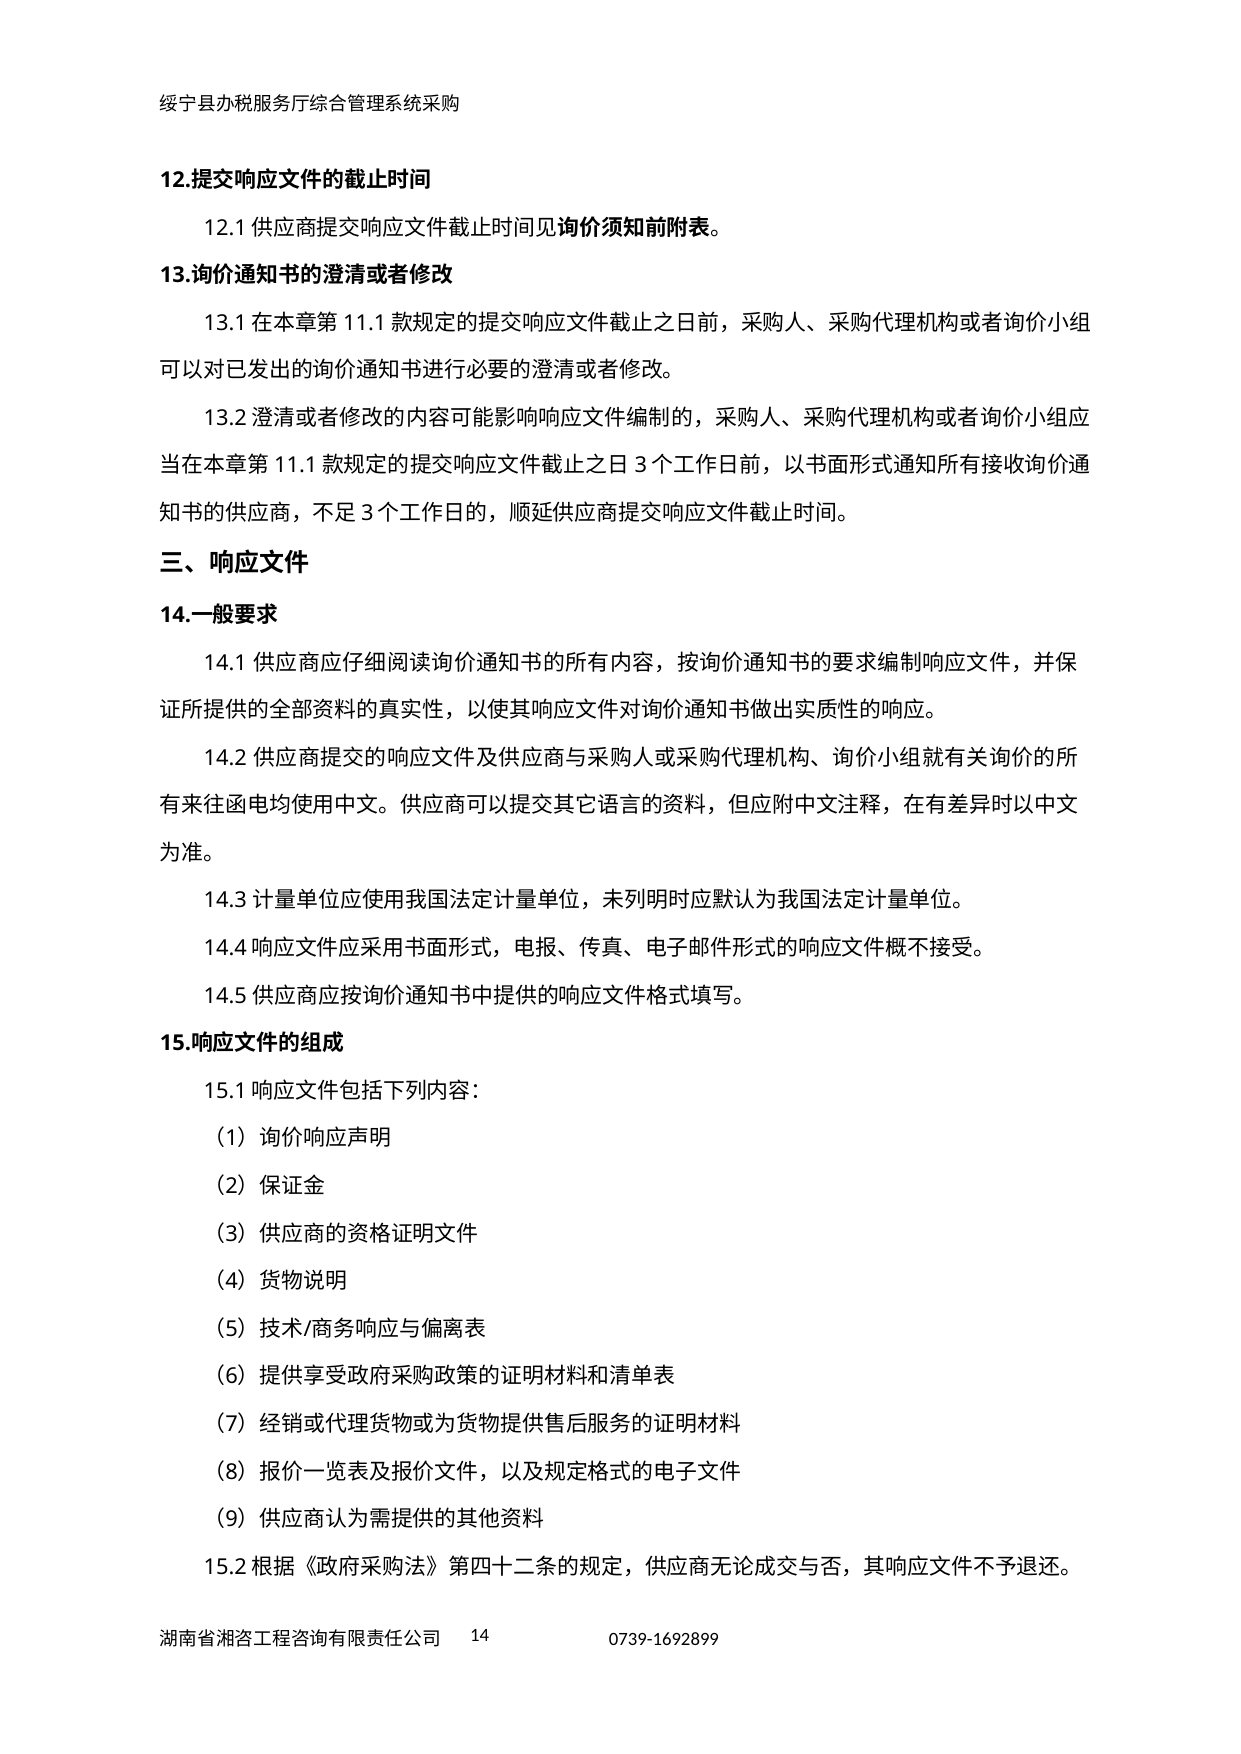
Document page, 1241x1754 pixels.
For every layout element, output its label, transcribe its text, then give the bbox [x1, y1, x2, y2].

text （8）报价一览表及报价文件，以及规定格式的电子文件 [159, 1454, 1081, 1485]
text 14.1 供应商应仔细阅读询价通知书的所有内容，按询价通知书的要求编制响应文件，并保证所提供的全部资料的真实性，以使其响应文件对询价通知书做出实质性的响应。 [159, 645, 1081, 724]
text 15.1 响应文件包括下列内容： [159, 1073, 1081, 1104]
text （9）供应商认为需提供的其他资料 [159, 1501, 1081, 1533]
text 13.2澄清或者修改的内容可能影响响应文件编制的，采购人、采购代理机构或者询价小组应当在本章第11.1款规定的提交响应文件截止之日3个工作日前，以书面形式通知所有接收询价通知书的供应商，不足3个工作日的，顺延供应商提交响应文件截止时间。 [159, 400, 1092, 527]
text （1）询价响应声明 [159, 1120, 1081, 1152]
text 14.4响应文件应采用书面形式，电报、传真、电子邮件形式的响应文件概不接受。 [159, 930, 1081, 962]
text （4）货物说明 [159, 1263, 1081, 1295]
text （7）经销或代理货物或为货物提供售后服务的证明材料 [159, 1406, 1081, 1438]
text 12.提交响应文件的截止时间 [159, 162, 1081, 194]
text （5）技术/商务响应与偏离表 [159, 1311, 1081, 1343]
text （2）保证金 [159, 1168, 1081, 1200]
text 13.询价通知书的澄清或者修改 [159, 257, 1081, 289]
text 14.2 供应商提交的响应文件及供应商与采购人或采购代理机构、询价小组就有关询价的所有来往函电均使用中文。供应商可以提交其它语言的资料，但应附中文注释，在有差异时以中文为准。 [159, 740, 1081, 867]
text 14.一般要求 [159, 597, 1081, 629]
text 三、响应文件 [159, 543, 1081, 579]
text 12.1供应商提交响应文件截止时间见询价须知前附表。 [159, 209, 1081, 241]
text 14.5 供应商应按询价通知书中提供的响应文件格式填写。 [159, 978, 1081, 1009]
text （6）提供享受政府采购政策的证明材料和清单表 [159, 1358, 1081, 1390]
text （3）供应商的资格证明文件 [159, 1216, 1081, 1247]
text 15.响应文件的组成 [159, 1025, 1081, 1057]
text 15.2根据《政府采购法》第四十二条的规定，供应商无论成交与否，其响应文件不予退还。 [159, 1549, 1081, 1581]
text 14.3 计量单位应使用我国法定计量单位，未列明时应默认为我国法定计量单位。 [159, 882, 1081, 914]
text 13.1在本章第11.1款规定的提交响应文件截止之日前，采购人、采购代理机构或者询价小组可以对已发出的询价通知书进行必要的澄清或者修改。 [159, 305, 1092, 384]
